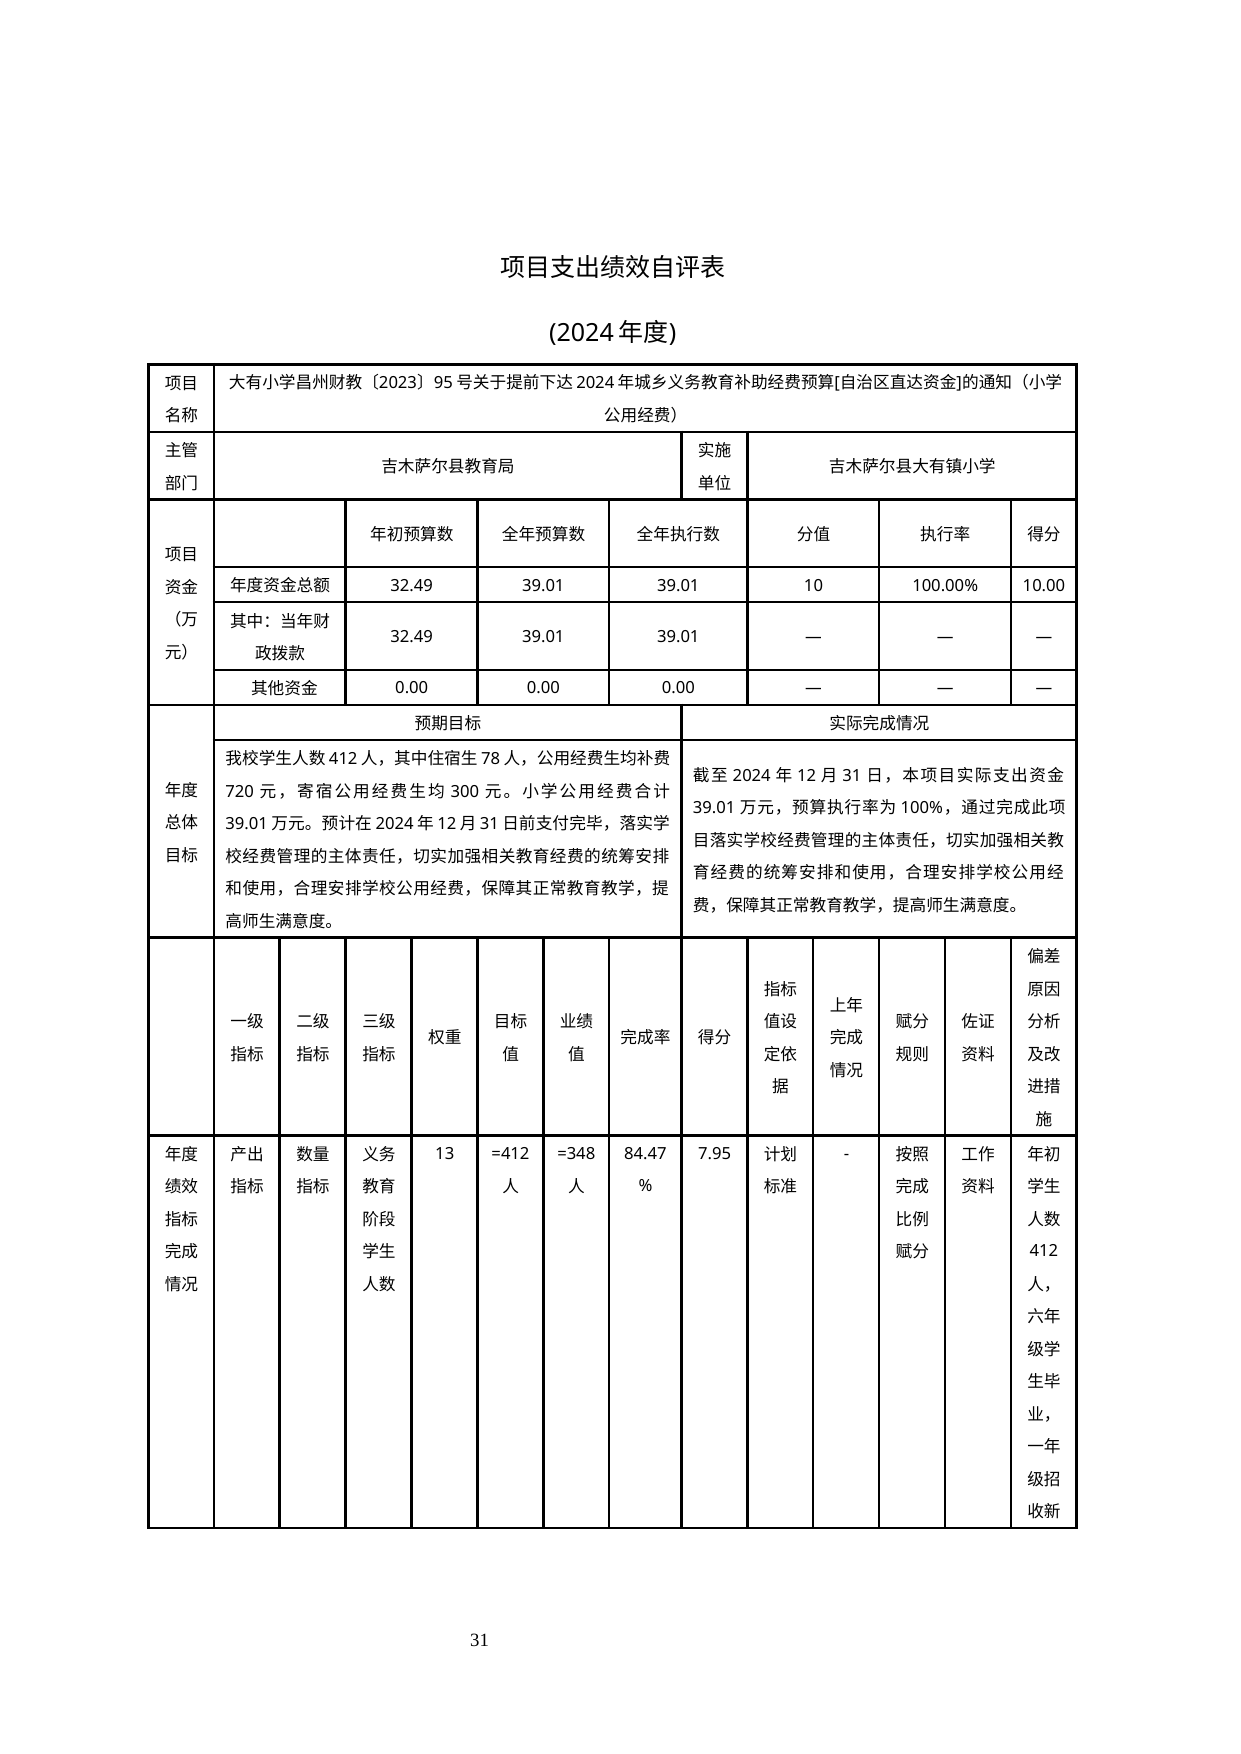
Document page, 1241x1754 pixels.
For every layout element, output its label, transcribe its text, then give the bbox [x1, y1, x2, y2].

table_cell — [749, 671, 878, 703]
table_cell 39.01 [610, 603, 746, 668]
table_cell 年度资金总额 [215, 568, 344, 601]
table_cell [1012, 1137, 1075, 1526]
table_cell 指标值设定依据 [749, 939, 812, 1134]
table_cell 数量指标 [281, 1137, 344, 1526]
table_cell [215, 501, 344, 566]
table_cell 工作资料 [946, 1137, 1010, 1526]
table_cell 按照完成比例赋分 [880, 1137, 944, 1526]
table_cell 得分 [1012, 501, 1075, 566]
table_cell 全年预算数 [479, 501, 608, 566]
table_cell 39.01 [479, 603, 608, 668]
table_cell 年度总体目标 [150, 706, 213, 936]
table_cell 二级指标 [281, 939, 344, 1134]
table_cell 目标值 [479, 939, 542, 1134]
table_cell =412人 [479, 1137, 542, 1526]
table_cell 10.00 [1012, 568, 1075, 601]
table_cell 截至2024年12月31日，本项目实际支出资金39.01万元，预算执行率为100%，通过完成此项目落实学校经费管理的主体责任，切实加强相关教育经费的统筹安排和使用，合理安排学校公用经费，保障其正常教育教学，提高师生满意度。 [683, 741, 1075, 936]
table_cell 赋分规则 [880, 939, 944, 1134]
table_cell 执行率 [880, 501, 1010, 566]
table_cell 大有小学昌州财教〔2023〕95号关于提前下达2024年城乡义务教育补助经费预算[自治区直达资金]的通知（小学公用经费） [215, 366, 1075, 431]
table_cell 实施单位 [683, 433, 746, 498]
table_cell 我校学生人数412人，其中住宿生78人，公用经费生均补费720元，寄宿公用经费生均300元。小学公用经费合计39.01万元。预计在2024年12月31日前支付完毕，落实学校经费管理的主体责任，切实加强相关教育经费的统筹安排和使用，合理安排学校公用经费，保障其正常教育教学，提高师生满意度。 [215, 741, 680, 936]
table_cell 完成率 [610, 939, 680, 1134]
table_cell 一级指标 [215, 939, 278, 1134]
table_cell (2024年度) [148, 298, 1077, 363]
table_cell 10 [749, 568, 878, 601]
table_cell 84.47% [610, 1137, 680, 1526]
table_cell 吉木萨尔县大有镇小学 [749, 433, 1075, 498]
table_header 项目支出绩效自评表 [148, 233, 1077, 298]
table_cell — [880, 603, 1010, 668]
table_cell 权重 [413, 939, 476, 1134]
table_cell 年度绩效指标完成情况 [150, 1137, 213, 1526]
table_cell [150, 939, 213, 1134]
table_cell 其他资金 [215, 671, 344, 703]
table_cell 13 [413, 1137, 476, 1526]
table_cell 主管部门 [150, 433, 213, 498]
table_cell 三级指标 [347, 939, 410, 1134]
table_cell — [880, 671, 1010, 703]
table_cell 计划标准 [749, 1137, 812, 1526]
table_cell - [814, 1137, 878, 1526]
table_cell 上年完成情况 [814, 939, 878, 1134]
table_cell 实际完成情况 [683, 706, 1075, 739]
table_cell =348人 [545, 1137, 608, 1526]
table_cell 39.01 [610, 568, 746, 601]
table_cell 项目资金（万元） [150, 501, 213, 703]
table_cell 32.49 [347, 603, 476, 668]
table_cell 分值 [749, 501, 878, 566]
table_cell — [749, 603, 878, 668]
table_cell 39.01 [479, 568, 608, 601]
table_cell 年初预算数 [347, 501, 476, 566]
table_cell 其中：当年财政拨款 [215, 603, 344, 668]
table_cell 义务教育阶段学生人数 [347, 1137, 410, 1526]
table_cell 业绩值 [545, 939, 608, 1134]
table_cell 佐证资料 [946, 939, 1010, 1134]
table_cell 7.95 [683, 1137, 746, 1526]
table_cell 100.00% [880, 568, 1010, 601]
table_cell 预期目标 [215, 706, 680, 739]
table_cell 偏差原因分析及改进措施 [1012, 939, 1075, 1134]
table_cell 项目名称 [150, 366, 213, 431]
table_cell 0.00 [610, 671, 746, 703]
table_cell 产出指标 [215, 1137, 278, 1526]
table_cell — [1012, 603, 1075, 668]
table_cell 吉木萨尔县教育局 [215, 433, 680, 498]
table_cell — [1012, 671, 1075, 703]
table_cell 0.00 [479, 671, 608, 703]
table_cell 32.49 [347, 568, 476, 601]
table_cell 全年执行数 [610, 501, 746, 566]
table_cell 得分 [683, 939, 746, 1134]
table_cell 0.00 [347, 671, 476, 703]
